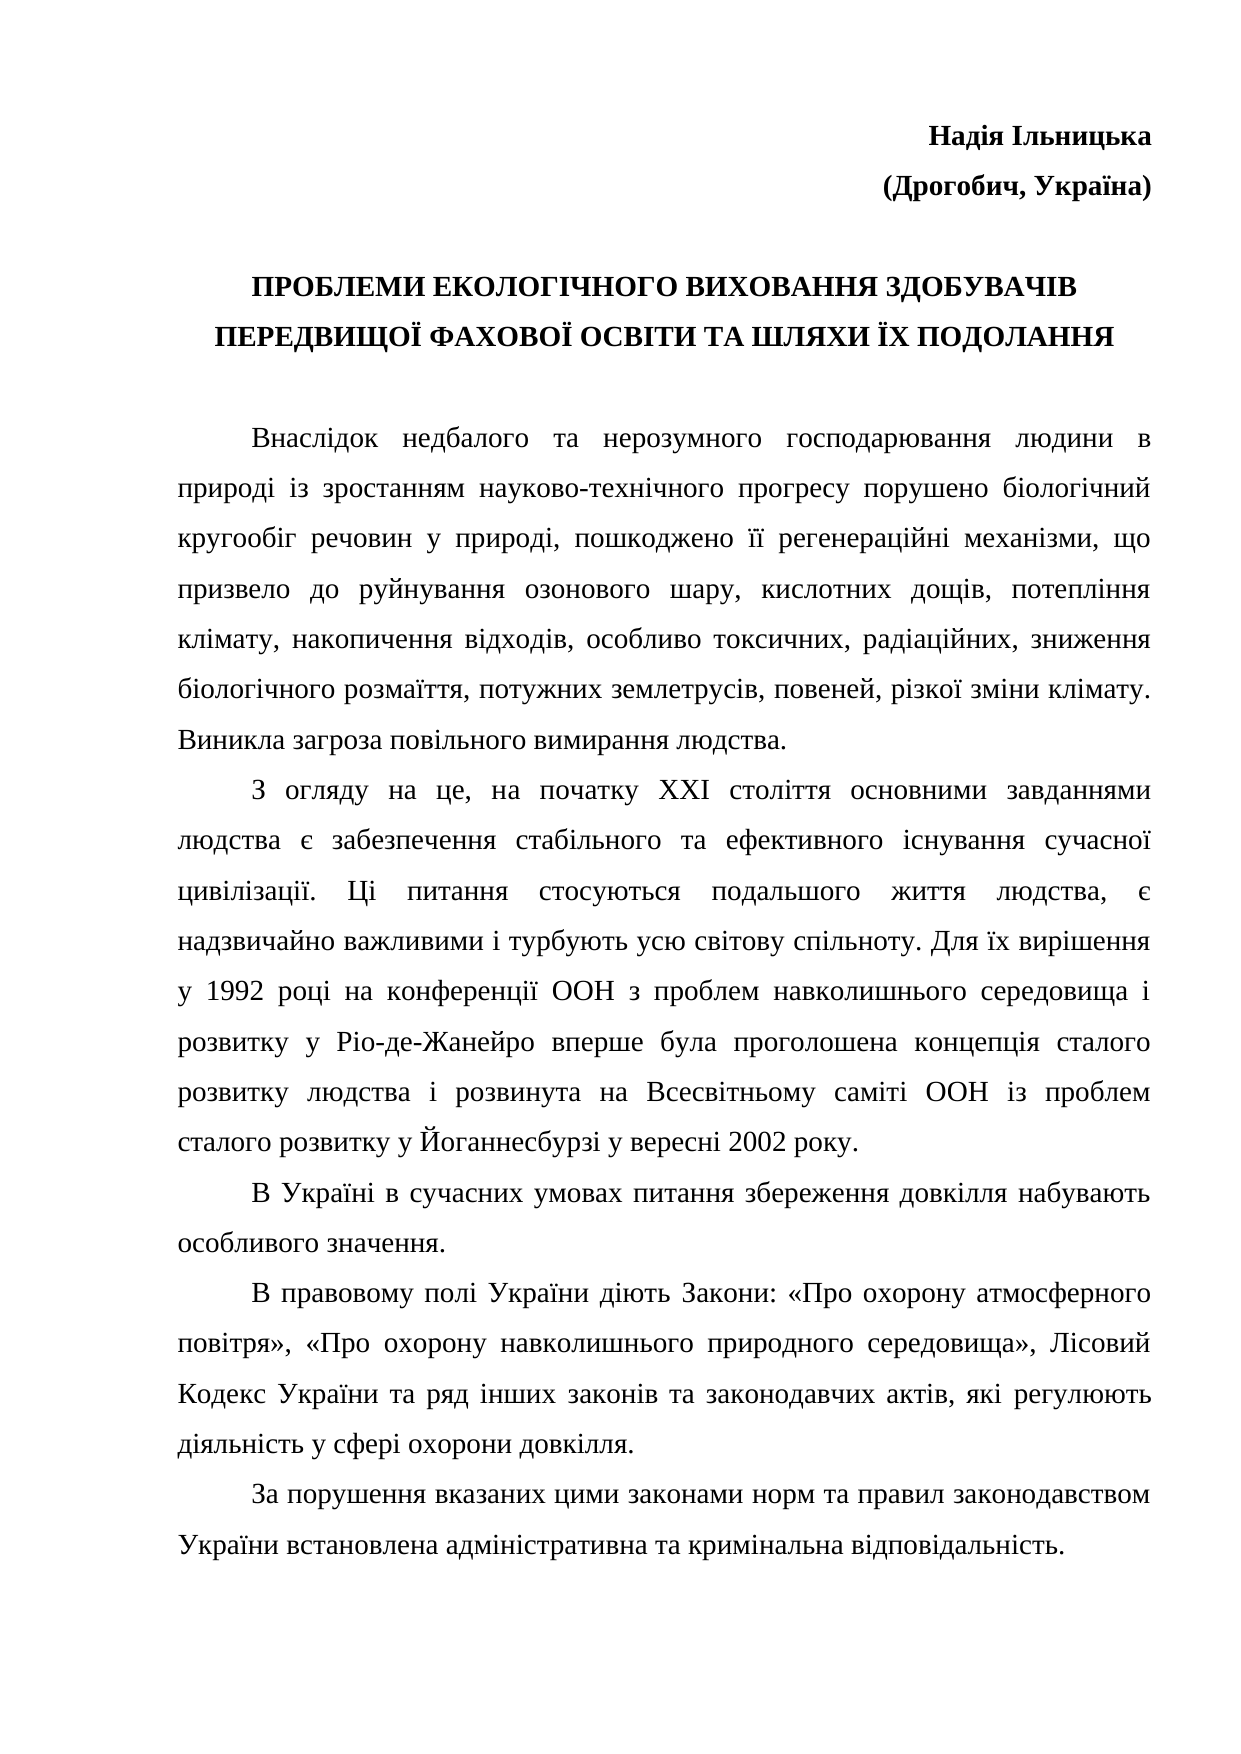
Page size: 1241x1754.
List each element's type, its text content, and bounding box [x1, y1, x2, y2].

text В Україні в сучасних умовах питання збереження довкілля набувають особливого значення. [177, 1175, 1152, 1258]
text (Дрогобич, Україна) [177, 168, 1152, 202]
text ПРОБЛЕМИ ЕКОЛОГІЧНОГО ВИХОВАННЯ ЗДОБУВАЧІВ ПЕРЕДВИЩОЇ ФАХОВОЇ ОСВІТИ ТА ШЛЯХИ ЇХ ПОДОЛАННЯ [177, 269, 1152, 353]
text За порушення вказаних цими законами норм та правил законодавством України встановлена адміністративна та кримінальна відповідальність. [177, 1477, 1152, 1560]
text Внаслідок недбалого та нерозумного господарювання людини в природі із зростанням науково-технічного прогресу порушено біологічний кругообіг речовин у природі, пошкоджено її регенераційні механізми, що призвело до руйнування озонового шару, кислотних дощів, потепління клімату, накопичення відходів, особливо токсичних, радіаційних, зниження біологічного розмаїття, потужних землетрусів, повеней, різкої зміни клімату. Виникла загроза повільного вимирання людства. [177, 420, 1152, 755]
text З огляду на це, на початку ХХІ століття основними завданнями людства є забезпечення стабільного та ефективного існування сучасної цивілізації. Ці питання стосуються подальшого життя людства, є надзвичайно важливими і турбують усю світову спільноту. Для їх вирішення у 1992 році на конференції ООН з проблем навколишнього середовища і розвитку у Ріо-де-Жанейро вперше була проголошена концепція сталого розвитку людства і розвинута на Всесвітньому саміті ООН із проблем сталого розвитку у Йоганнесбурзі у вересні 2002 року. [177, 772, 1152, 1158]
text В правовому полі України діють Закони: «Про охорону атмосферного повітря», «Про охорону навколишнього природного середовища», Лісовий Кодекс України та ряд інших законів та законодавчих актів, які регулюють діяльність у сфері охорони довкілля. [177, 1275, 1152, 1460]
text Надія Ільницька [177, 118, 1152, 152]
